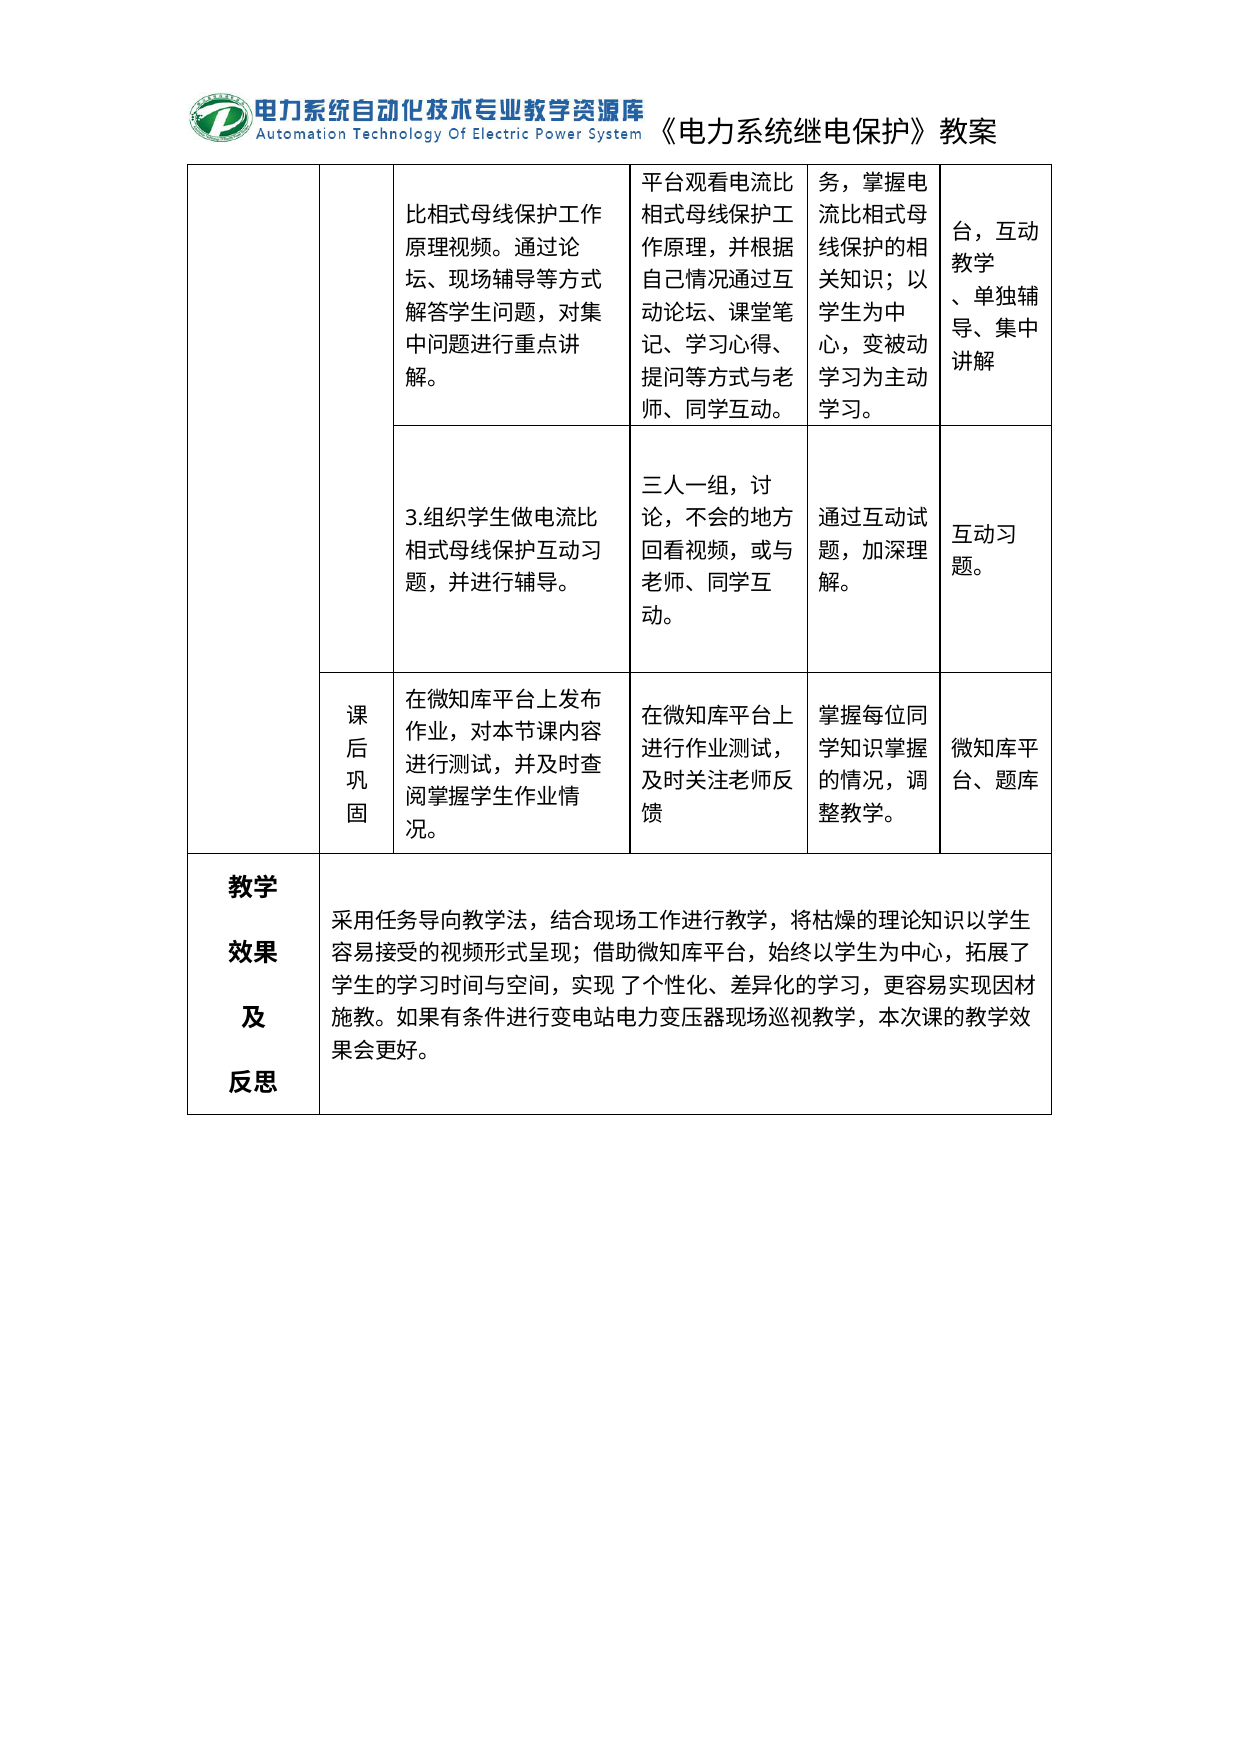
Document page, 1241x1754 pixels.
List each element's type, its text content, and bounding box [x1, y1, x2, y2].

table_cell 课 后 巩 固 [320, 673, 393, 852]
table_cell 在微知库平台上进行作业测试，及时关注老师反馈 [631, 673, 807, 852]
table_cell 微知库平台，互动教学 、单独辅导、集中讲解 [941, 165, 1051, 424]
table_cell 明确工作任务，掌握电流比相式母线保护的相关知识；以学生为中心，变被动学习为主动学习。 [808, 165, 939, 424]
table_cell 3.组织学生做电流比相式母线保护互动习题，并进行辅导。 [394, 426, 629, 672]
table_cell 微知库平台、题库 [941, 673, 1051, 852]
picture [187, 90, 648, 143]
table_cell 三人一组，讨论，不会的地方回看视频，或与老师、同学互动。 [631, 426, 807, 672]
table_cell 2.组织学生查阅电流比相式母线保护工作原理视频。通过论坛、现场辅导等方式解答学生问题，对集中问题进行重点讲解。 [394, 165, 629, 424]
table_cell 在微知库平台上发布作业，对本节课内容进行测试，并及时查阅掌握学生作业情况。 [394, 673, 629, 852]
table_cell 互动习题。 [941, 426, 1051, 672]
table_cell 教学 效果 及 反思 [188, 854, 319, 1113]
table_cell 采用任务导向教学法，结合现场工作进行教学，将枯燥的理论知识以学生容易接受的视频形式呈现；借助微知库平台，始终以学生为中心，拓展了学生的学习时间与空间，实现 了个性化、差异化的学习，更容易实现因材施教。如果有条件进行变电站电力变压器现场巡视教学，本次课的教学效果会更好。 [320, 854, 1051, 1113]
table_cell 掌握每位同学知识掌握的情况，调整教学。 [808, 673, 939, 852]
table_cell 通过互动试题，加深理解。 [808, 426, 939, 672]
table_cell 学生通过微知库平台观看电流比相式母线保护工作原理，并根据自己情况通过互动论坛、课堂笔记、学习心得、提问等方式与老师、同学互动。 [631, 165, 807, 424]
